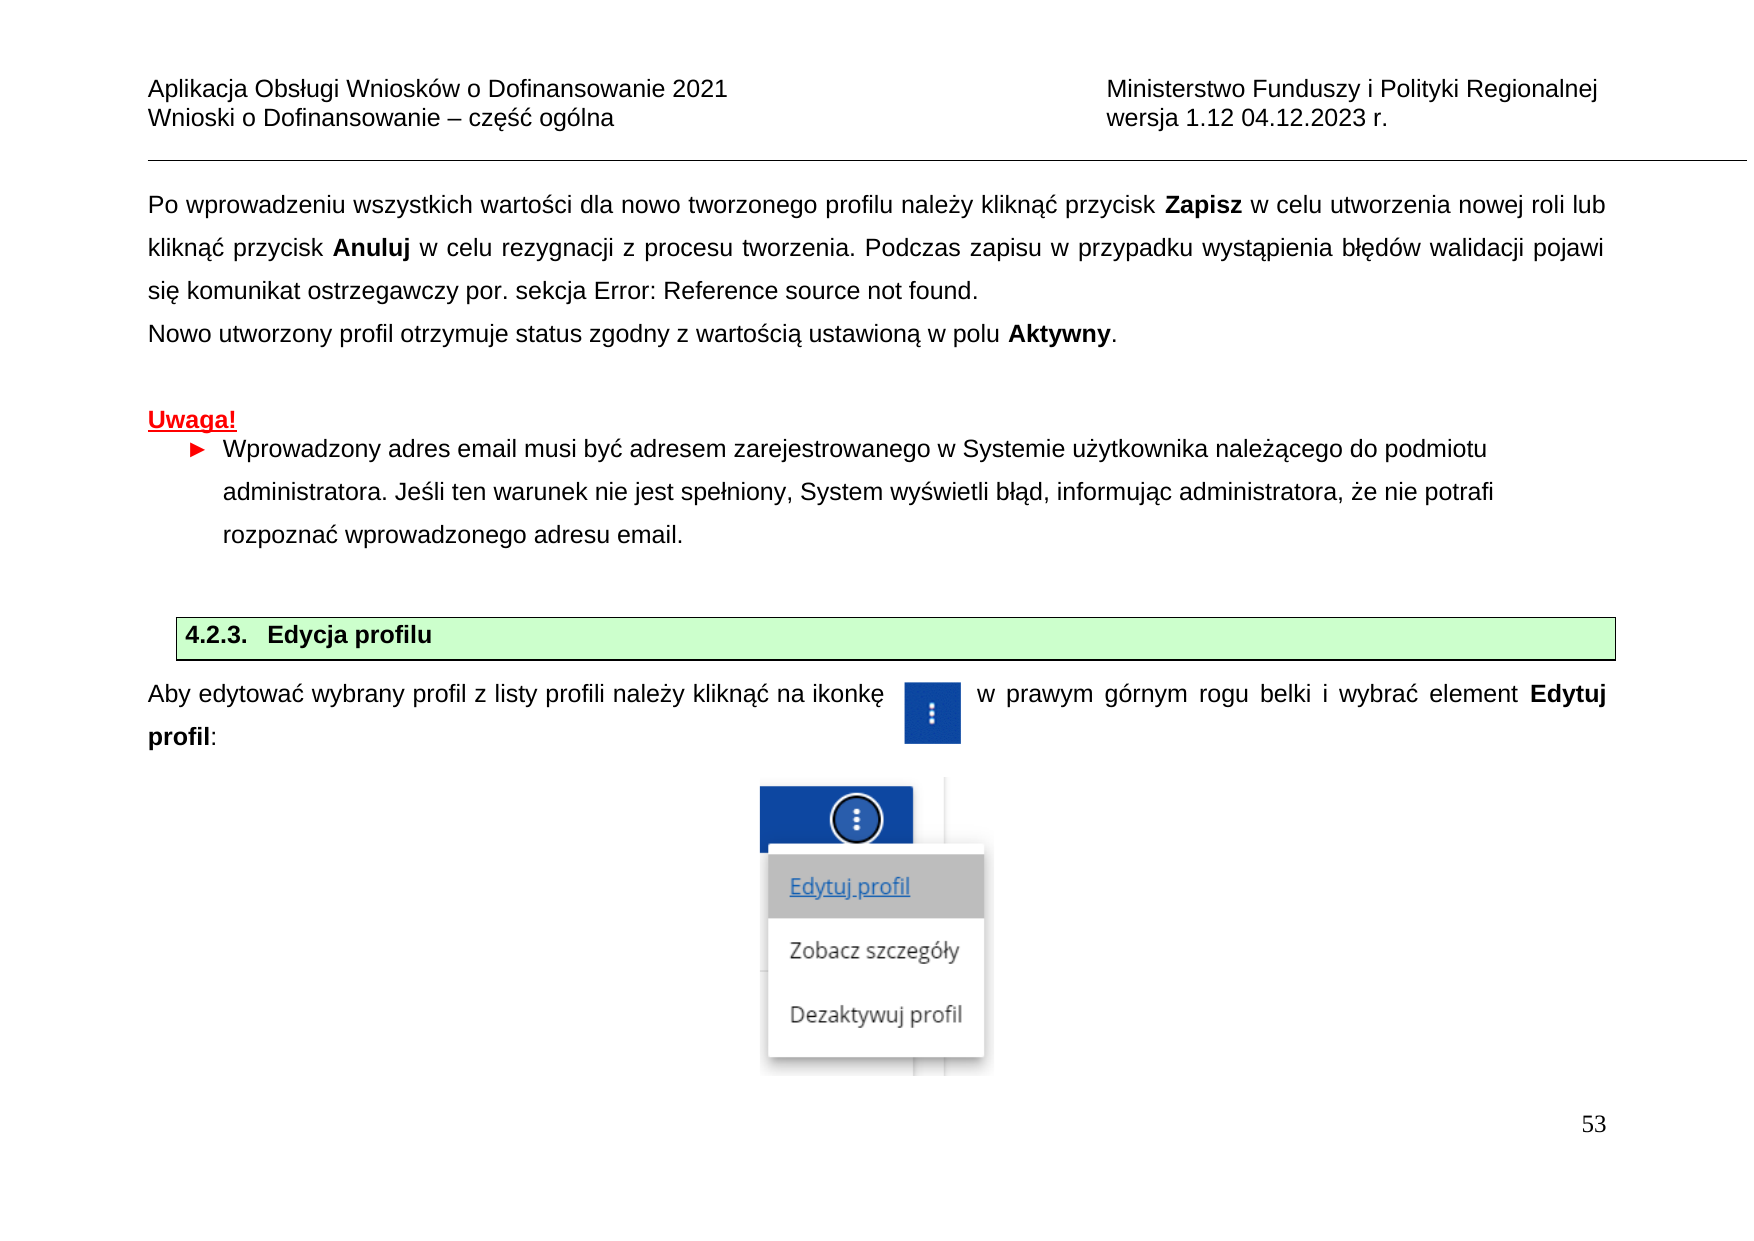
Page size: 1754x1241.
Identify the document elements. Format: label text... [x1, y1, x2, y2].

list Wprowadzony adres email musi być adresem zarejestrowanego w Systemie użytkownika należącego do podmiotu administratora. Jeśli ten warunek nie jest spełniony, System wyświetli błąd, informując administratora, że nie potrafi rozpoznać wprowadzonego adresu email. [185, 434, 1606, 549]
subtitle Edycja profilu [177, 618, 1615, 659]
text Uwaga! [148, 405, 1606, 434]
picture [759, 777, 995, 1076]
picture [905, 683, 960, 743]
text Aby edytować wybrany profil z listy profili należy kliknąć na ikonkę w prawym górnym rogu belki i wybrać element Edytuj profil: [148, 679, 1606, 751]
text Nowo utworzony profil otrzymuje status zgodny z wartością ustawioną w polu Aktywny. [148, 319, 1606, 348]
